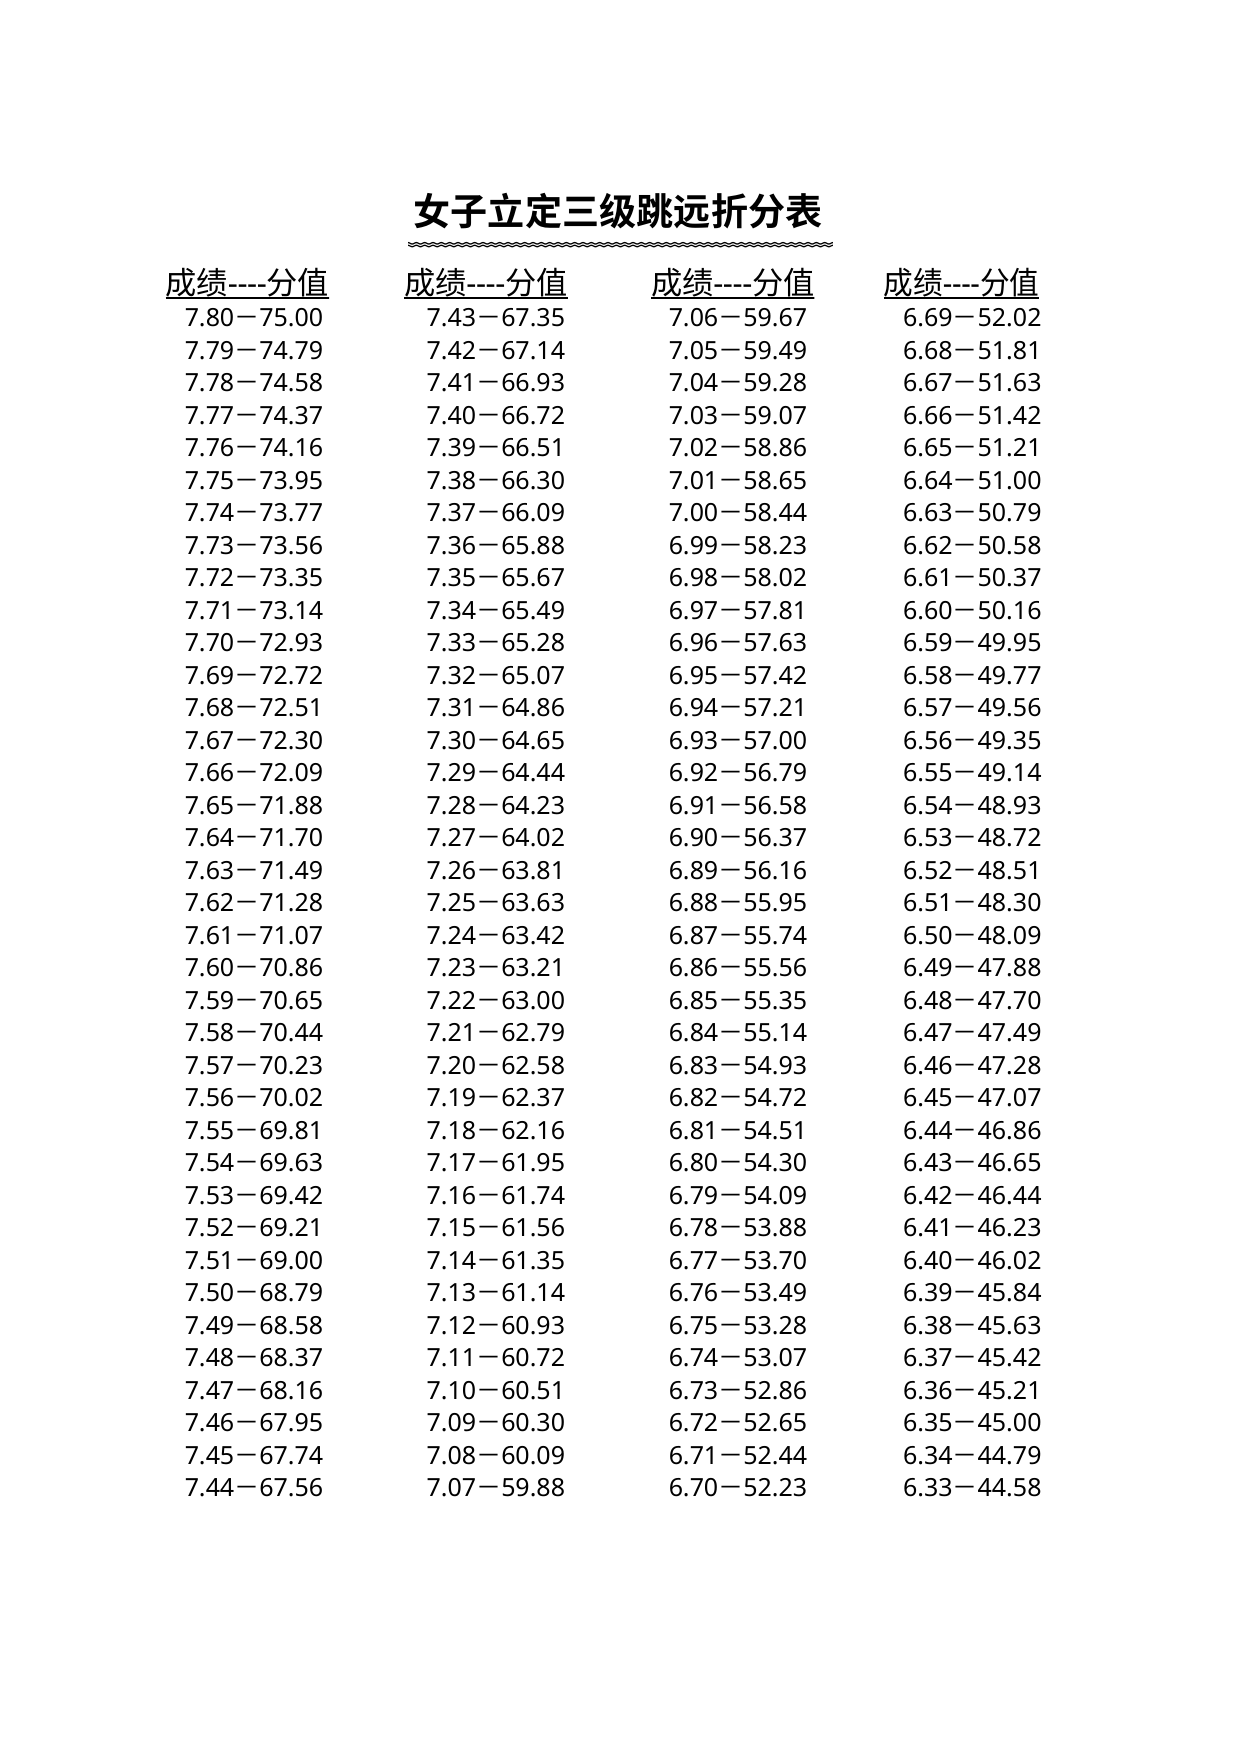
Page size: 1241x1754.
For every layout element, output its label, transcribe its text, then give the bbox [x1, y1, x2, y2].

table_cell 6.78－53.88 [612, 1214, 851, 1246]
table_cell 6.58－49.77 [851, 661, 1076, 694]
table_cell 6.75－53.28 [612, 1311, 851, 1344]
table_cell 6.50－48.09 [851, 921, 1076, 954]
table_cell 7.68－72.51 [142, 694, 369, 726]
table_cell 6.87－55.74 [612, 921, 851, 954]
table_cell 6.42－46.44 [851, 1181, 1076, 1214]
table_cell 7.75－73.95 [142, 466, 369, 499]
table_cell 7.40－66.72 [369, 401, 612, 434]
table_cell 6.72－52.65 [612, 1409, 851, 1441]
table_cell 7.44－67.56 [142, 1474, 369, 1509]
table_cell 6.47－47.49 [851, 1019, 1076, 1051]
table_cell 6.80－54.30 [612, 1149, 851, 1181]
table_cell 7.58－70.44 [142, 1019, 369, 1051]
table_cell 6.37－45.42 [851, 1344, 1076, 1376]
table_cell 6.41－46.23 [851, 1214, 1076, 1246]
table_cell 7.64－71.70 [142, 824, 369, 856]
table_cell 7.20－62.58 [369, 1051, 612, 1084]
table_cell 7.62－71.28 [142, 889, 369, 921]
table_cell 7.01－58.65 [612, 466, 851, 499]
table_cell 7.73－73.56 [142, 531, 369, 564]
table_cell 6.67－51.63 [851, 369, 1076, 401]
table_cell 7.14－61.35 [369, 1246, 612, 1279]
table_cell 7.47－68.16 [142, 1376, 369, 1409]
table_cell 6.94－57.21 [612, 694, 851, 726]
table_cell 7.02－58.86 [612, 434, 851, 466]
table_header 成绩----分值 [369, 265, 612, 305]
table_cell 7.59－70.65 [142, 986, 369, 1019]
table_cell 7.52－69.21 [142, 1214, 369, 1246]
table_cell 7.53－69.42 [142, 1181, 369, 1214]
table_cell 6.60－50.16 [851, 596, 1076, 629]
table_cell 6.93－57.00 [612, 726, 851, 759]
table_cell 7.63－71.49 [142, 856, 369, 889]
table_cell 6.57－49.56 [851, 694, 1076, 726]
table_cell 6.96－57.63 [612, 629, 851, 661]
table_cell 7.67－72.30 [142, 726, 369, 759]
table_cell 7.38－66.30 [369, 466, 612, 499]
table_cell 6.65－51.21 [851, 434, 1076, 466]
table_cell 6.83－54.93 [612, 1051, 851, 1084]
table_cell 7.23－63.21 [369, 954, 612, 986]
table_cell 7.27－64.02 [369, 824, 612, 856]
table_cell 7.00－58.44 [612, 499, 851, 531]
table_cell 7.35－65.67 [369, 564, 612, 596]
table_cell 7.32－65.07 [369, 661, 612, 694]
table_cell 7.03－59.07 [612, 401, 851, 434]
table_cell 6.52－48.51 [851, 856, 1076, 889]
table_cell 6.98－58.02 [612, 564, 851, 596]
table_cell 6.39－45.84 [851, 1279, 1076, 1311]
table_cell 6.70－52.23 [612, 1474, 851, 1509]
table_cell 6.69－52.02 [851, 305, 1076, 336]
table_cell 6.53－48.72 [851, 824, 1076, 856]
table_header 成绩----分值 [851, 265, 1076, 305]
table_cell 7.28－64.23 [369, 791, 612, 824]
table_cell 7.22－63.00 [369, 986, 612, 1019]
table_cell 7.76－74.16 [142, 434, 369, 466]
table_cell 7.56－70.02 [142, 1084, 369, 1116]
table_cell 7.46－67.95 [142, 1409, 369, 1441]
table_cell 7.36－65.88 [369, 531, 612, 564]
table_cell 7.29－64.44 [369, 759, 612, 791]
table_cell 6.74－53.07 [612, 1344, 851, 1376]
table_cell 7.21－62.79 [369, 1019, 612, 1051]
table_cell 7.33－65.28 [369, 629, 612, 661]
table_cell 7.34－65.49 [369, 596, 612, 629]
table_cell 6.82－54.72 [612, 1084, 851, 1116]
table_cell 7.54－69.63 [142, 1149, 369, 1181]
table_cell 6.63－50.79 [851, 499, 1076, 531]
table_cell 6.88－55.95 [612, 889, 851, 921]
table_cell 7.69－72.72 [142, 661, 369, 694]
table_cell 6.33－44.58 [851, 1474, 1076, 1509]
table_cell 6.97－57.81 [612, 596, 851, 629]
table_cell 6.86－55.56 [612, 954, 851, 986]
table_cell 6.85－55.35 [612, 986, 851, 1019]
table_cell 6.56－49.35 [851, 726, 1076, 759]
table_cell 6.44－46.86 [851, 1116, 1076, 1149]
table_cell 7.41－66.93 [369, 369, 612, 401]
table_cell 6.66－51.42 [851, 401, 1076, 434]
table_cell 7.57－70.23 [142, 1051, 369, 1084]
table_cell 7.39－66.51 [369, 434, 612, 466]
table_cell 7.16－61.74 [369, 1181, 612, 1214]
table_cell 7.43－67.35 [369, 305, 612, 336]
table_cell 7.08－60.09 [369, 1441, 612, 1474]
table_cell 7.80－75.00 [142, 305, 369, 336]
table_cell 6.61－50.37 [851, 564, 1076, 596]
table_cell 7.71－73.14 [142, 596, 369, 629]
table_cell 7.55－69.81 [142, 1116, 369, 1149]
table_cell 6.95－57.42 [612, 661, 851, 694]
table_cell 6.43－46.65 [851, 1149, 1076, 1181]
table_cell 6.51－48.30 [851, 889, 1076, 921]
table_cell 7.60－70.86 [142, 954, 369, 986]
table_cell 6.54－48.93 [851, 791, 1076, 824]
table_cell 7.77－74.37 [142, 401, 369, 434]
table_cell 6.35－45.00 [851, 1409, 1076, 1441]
table_cell 6.45－47.07 [851, 1084, 1076, 1116]
table_header 成绩----分值 [142, 265, 369, 305]
table_cell 6.59－49.95 [851, 629, 1076, 661]
table_cell 7.04－59.28 [612, 369, 851, 401]
table_cell 6.64－51.00 [851, 466, 1076, 499]
table_cell 6.84－55.14 [612, 1019, 851, 1051]
table_cell 6.91－56.58 [612, 791, 851, 824]
table_cell 7.17－61.95 [369, 1149, 612, 1181]
table_cell 7.48－68.37 [142, 1344, 369, 1376]
table_cell 6.81－54.51 [612, 1116, 851, 1149]
table_cell 7.45－67.74 [142, 1441, 369, 1474]
table_cell 6.79－54.09 [612, 1181, 851, 1214]
table_cell 7.50－68.79 [142, 1279, 369, 1311]
table_cell 6.46－47.28 [851, 1051, 1076, 1084]
table_cell 7.06－59.67 [612, 305, 851, 336]
table_cell 7.51－69.00 [142, 1246, 369, 1279]
table_cell 7.10－60.51 [369, 1376, 612, 1409]
table_cell 7.70－72.93 [142, 629, 369, 661]
table_cell 7.05－59.49 [612, 336, 851, 369]
table_cell 6.38－45.63 [851, 1311, 1076, 1344]
table_cell 6.40－46.02 [851, 1246, 1076, 1279]
table_cell 7.15－61.56 [369, 1214, 612, 1246]
table_cell 6.49－47.88 [851, 954, 1076, 986]
table_cell 6.68－51.81 [851, 336, 1076, 369]
table_cell 6.73－52.86 [612, 1376, 851, 1409]
table_cell 6.89－56.16 [612, 856, 851, 889]
table_cell 7.61－71.07 [142, 921, 369, 954]
table_cell 7.42－67.14 [369, 336, 612, 369]
table_cell 7.12－60.93 [369, 1311, 612, 1344]
table_cell 6.55－49.14 [851, 759, 1076, 791]
table_header 成绩----分值 [612, 265, 851, 305]
table_cell 6.77－53.70 [612, 1246, 851, 1279]
table_cell 7.26－63.81 [369, 856, 612, 889]
table_cell 7.66－72.09 [142, 759, 369, 791]
table_cell 7.13－61.14 [369, 1279, 612, 1311]
table_cell 7.09－60.30 [369, 1409, 612, 1441]
table_cell 7.79－74.79 [142, 336, 369, 369]
table_cell 7.31－64.86 [369, 694, 612, 726]
table_cell 6.34－44.79 [851, 1441, 1076, 1474]
table_cell 7.25－63.63 [369, 889, 612, 921]
table_cell 6.62－50.58 [851, 531, 1076, 564]
table_cell 6.76－53.49 [612, 1279, 851, 1311]
table_cell 6.92－56.79 [612, 759, 851, 791]
table_cell 7.30－64.65 [369, 726, 612, 759]
table_cell 7.72－73.35 [142, 564, 369, 596]
table_cell 7.49－68.58 [142, 1311, 369, 1344]
table_cell 7.11－60.72 [369, 1344, 612, 1376]
table_cell 6.36－45.21 [851, 1376, 1076, 1409]
table_cell 6.99－58.23 [612, 531, 851, 564]
table_cell 6.48－47.70 [851, 986, 1076, 1019]
table_cell 6.71－52.44 [612, 1441, 851, 1474]
table_cell 7.37－66.09 [369, 499, 612, 531]
table_cell 7.74－73.77 [142, 499, 369, 531]
table_cell 7.78－74.58 [142, 369, 369, 401]
table_cell 7.24－63.42 [369, 921, 612, 954]
table_cell 7.65－71.88 [142, 791, 369, 824]
table_cell 7.18－62.16 [369, 1116, 612, 1149]
table_cell 7.19－62.37 [369, 1084, 612, 1116]
table_cell 7.07－59.88 [369, 1474, 612, 1509]
table_cell 6.90－56.37 [612, 824, 851, 856]
